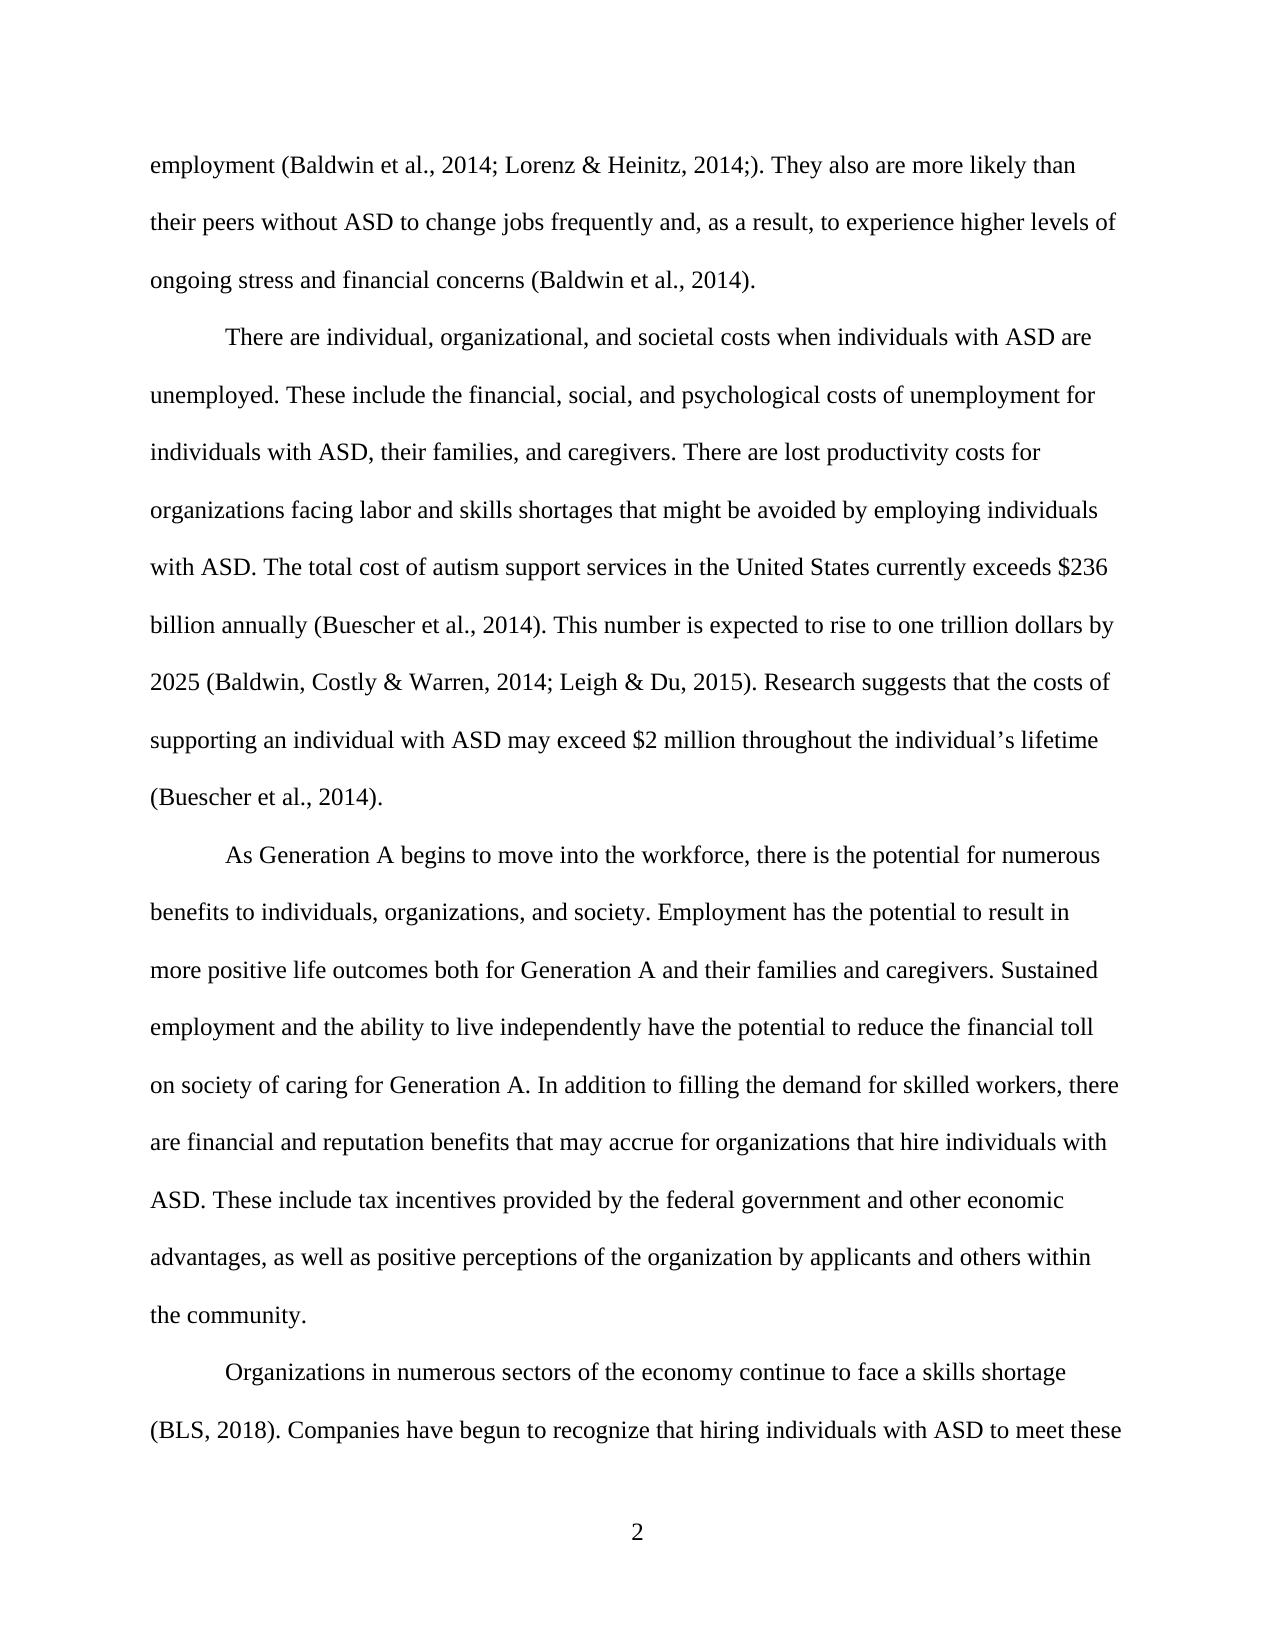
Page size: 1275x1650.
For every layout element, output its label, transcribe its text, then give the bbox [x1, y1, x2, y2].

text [150, 150, 1125, 294]
text There are individual, organizational, and societal costs when individuals with ASD are unemployed. These include the financial, social, and psychological costs of unemployment for individuals with ASD, their families, and caregivers. There are lost productivity costs for organizations facing labor and skills shortages that might be avoided by employing individuals with ASD. The total cost of autism support services in the United States currently exceeds $236 billion annually (Buescher et al., 2014). This number is expected to rise to one trillion dollars by 2025 (Baldwin, Costly & Warren, 2014; Leigh & Du, 2015). Research suggests that the costs of supporting an individual with ASD may exceed $2 million throughout the individual’s lifetime (Buescher et al., 2014). [150, 322, 1125, 811]
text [150, 1357, 1125, 1444]
text As Generation A begins to move into the workforce, there is the potential for numerous benefits to individuals, organizations, and society. Employment has the potential to result in more positive life outcomes both for Generation A and their families and caregivers. Sustained employment and the ability to live independently have the potential to reduce the financial toll on society of caring for Generation A. In addition to filling the demand for skilled workers, there are financial and reputation benefits that may accrue for organizations that hire individuals with ASD. These include tax incentives provided by the federal government and other economic advantages, as well as positive perceptions of the organization by applicants and others within the community. [150, 840, 1125, 1329]
